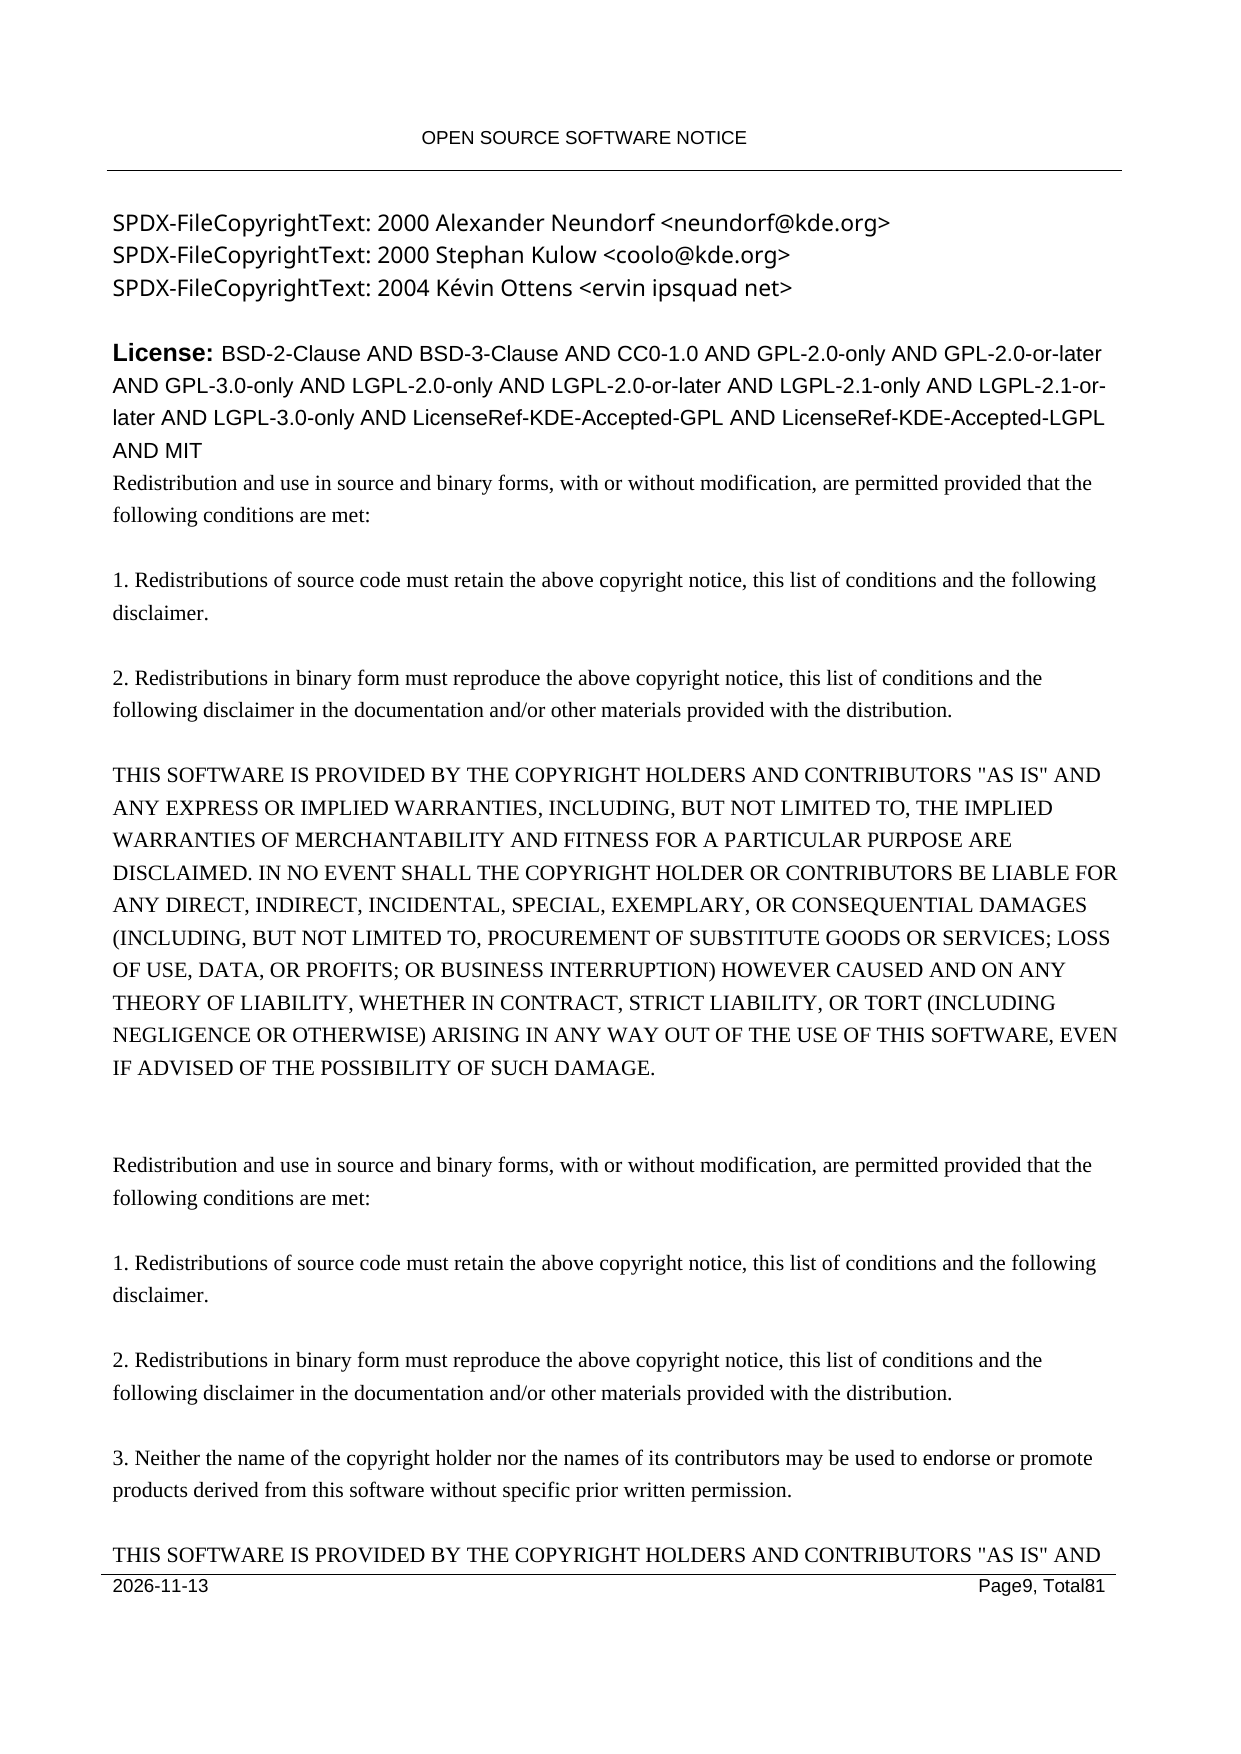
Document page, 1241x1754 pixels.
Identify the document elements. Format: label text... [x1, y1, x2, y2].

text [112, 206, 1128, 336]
text License: BSD-2-Clause AND BSD-3-Clause AND CC0-1.0 AND GPL-2.0-only AND GPL-2.0-or-later AND GPL-3.0-only AND LGPL-2.0-only AND LGPL-2.0-or-later AND LGPL-2.1-only AND LGPL-2.1-or-later AND LGPL-3.0-only AND LicenseRef-KDE-Accepted-GPL AND LicenseRef-KDE-Accepted-LGPL AND MIT [112, 336, 1128, 466]
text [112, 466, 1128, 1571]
